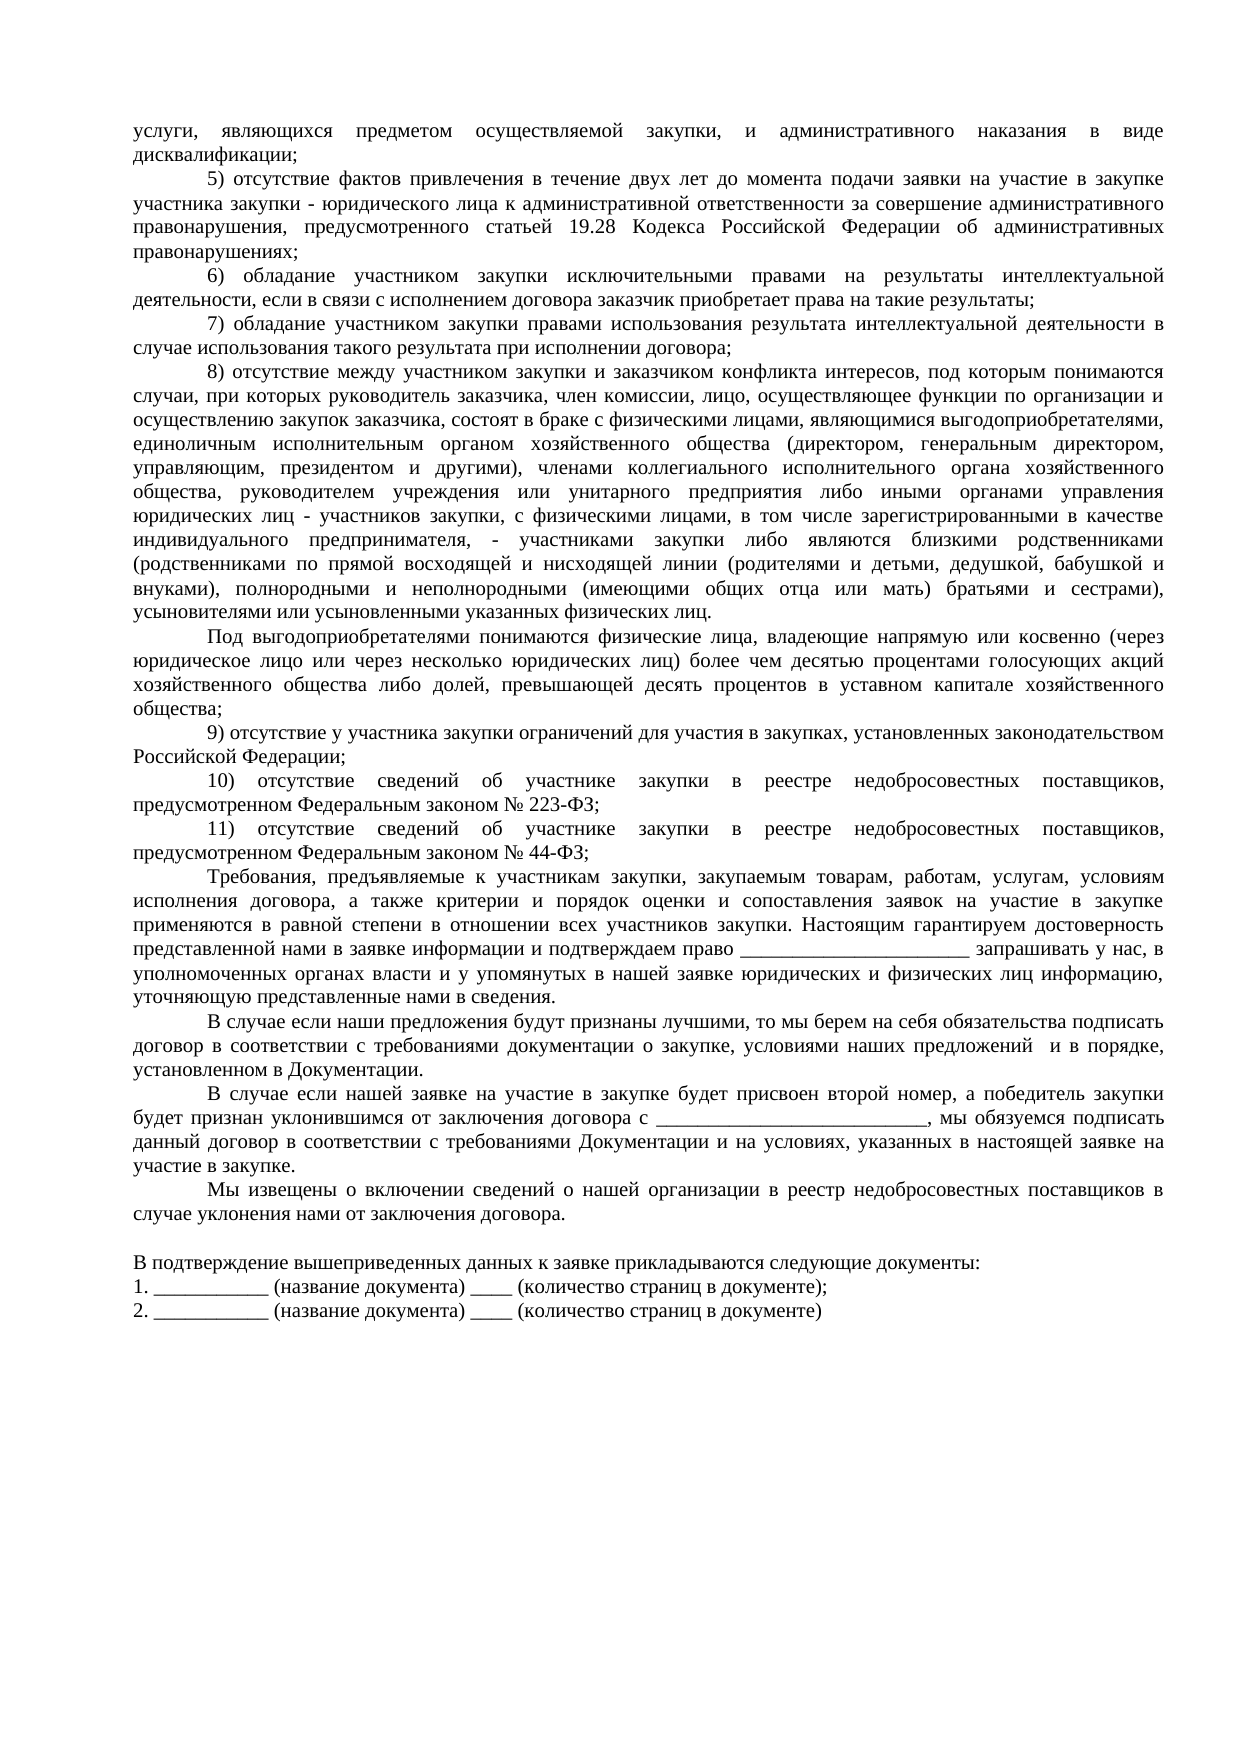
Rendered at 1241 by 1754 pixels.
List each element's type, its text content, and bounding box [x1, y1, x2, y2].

text Под выгодоприобретателями понимаются физические лица, владеющие напрямую или косвенно (через юридическое лицо или через несколько юридических лиц) более чем десятью процентами голосующих акций хозяйственного общества либо долей, превышающей десять процентов в уставном капитале хозяйственного общества; [133, 623, 1165, 720]
text В подтверждение вышеприведенных данных к заявке прикладываются следующие документы: [133, 1250, 1165, 1274]
text 9) отсутствие у участника закупки ограничений для участия в закупках, установленных законодательством Российской Федерации; [133, 720, 1165, 768]
text 2. ___________ (название документа) ____ (количество страниц в документе) [133, 1298, 1165, 1322]
text В случае если нашей заявке на участие в закупке будет присвоен второй номер, а победитель закупки будет признан уклонившимся от заключения договора с __________________________, мы обязуемся подписать данный договор в соответствии с требованиями Документации и на условиях, указанных в настоящей заявке на участие в закупке. [133, 1081, 1165, 1177]
text Мы извещены о включении сведений о нашей организации в реестр недобросовестных поставщиков в случае уклонения нами от заключения договора. [133, 1177, 1165, 1225]
text 5) отсутствие фактов привлечения в течение двух лет до момента подачи заявки на участие в закупке участника закупки - юридического лица к административной ответственности за совершение административного правонарушения, предусмотренного статьей 19.28 Кодекса Российской Федерации об административных правонарушениях; [133, 166, 1165, 263]
text Требования, предъявляемые к участникам закупки, закупаемым товарам, работам, услугам, условиям исполнения договора, а также критерии и порядок оценки и сопоставления заявок на участие в закупке применяются в равной степени в отношении всех участников закупки. Настоящим гарантируем достоверность представленной нами в заявке информации и подтверждаем право ______________________ запрашивать у нас, в уполномоченных органах власти и у упомянутых в нашей заявке юридических и физических лиц информацию, уточняющую представленные нами в сведения. [133, 864, 1165, 1008]
text 10) отсутствие сведений об участнике закупки в реестре недобросовестных поставщиков, предусмотренном Федеральным законом № 223-ФЗ; [133, 768, 1165, 816]
text 11) отсутствие сведений об участнике закупки в реестре недобросовестных поставщиков, предусмотренном Федеральным законом № 44-ФЗ; [133, 816, 1165, 864]
text 7) обладание участником закупки правами использования результата интеллектуальной деятельности в случае использования такого результата при исполнении договора; [133, 311, 1165, 359]
text 1. ___________ (название документа) ____ (количество страниц в документе); [133, 1274, 1165, 1298]
text 8) отсутствие между участником закупки и заказчиком конфликта интересов, под которым понимаются случаи, при которых руководитель заказчика, член комиссии, лицо, осуществляющее функции по организации и осуществлению закупок заказчика, состоят в браке с физическими лицами, являющимися выгодоприобретателями, единоличным исполнительным органом хозяйственного общества (директором, генеральным директором, управляющим, президентом и другими), членами коллегиального исполнительного органа хозяйственного общества, руководителем учреждения или унитарного предприятия либо иными органами управления юридических лиц - участников закупки, с физическими лицами, в том числе зарегистрированными в качестве индивидуального предпринимателя, - участниками закупки либо являются близкими родственниками (родственниками по прямой восходящей и нисходящей линии (родителями и детьми, дедушкой, бабушкой и внуками), полнородными и неполнородными (имеющими общих отца или мать) братьями и сестрами), усыновителями или усыновленными указанных физических лиц. [133, 359, 1165, 623]
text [133, 118, 1165, 166]
text В случае если наши предложения будут признаны лучшими, то мы берем на себя обязательства подписать договор в соответствии с требованиями документации о закупке, условиями наших предложений и в порядке, установленном в Документации. [133, 1008, 1165, 1081]
text 6) обладание участником закупки исключительными правами на результаты интеллектуальной деятельности, если в связи с исполнением договора заказчик приобретает права на такие результаты; [133, 263, 1165, 311]
